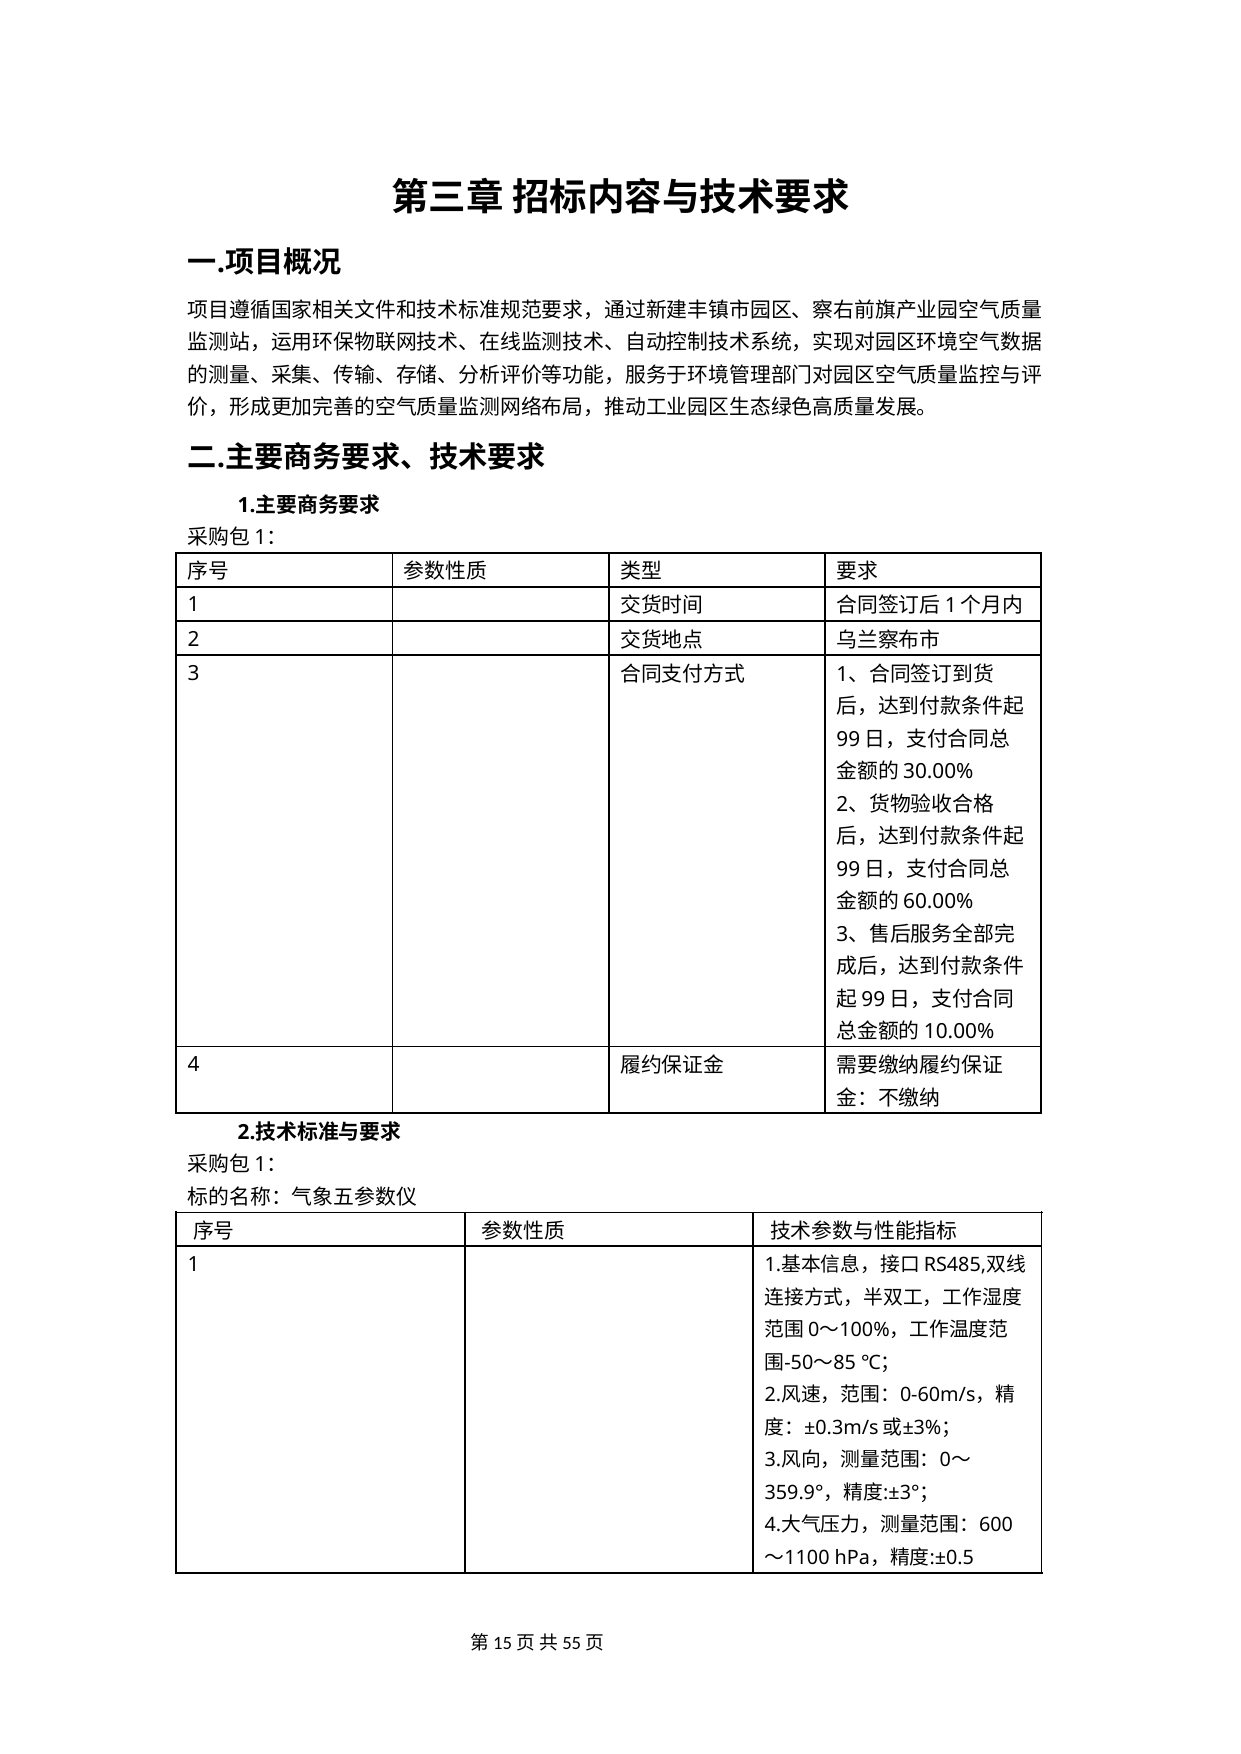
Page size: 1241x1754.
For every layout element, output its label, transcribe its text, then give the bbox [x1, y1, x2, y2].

table_cell [466, 1247, 752, 1572]
table_cell 4 [177, 1047, 392, 1112]
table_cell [754, 1247, 1041, 1572]
table_cell 交货时间 [610, 588, 824, 620]
table_header 要求 [826, 554, 1040, 586]
table_header 参数性质 [393, 554, 608, 586]
table_cell 交货地点 [610, 622, 824, 654]
table_cell 1、合同签订到货后，达到付款条件起99日，支付合同总金额的30.00% 2、货物验收合格后，达到付款条件起99日，支付合同总金额的60.00% 3、售后服务全部完成后，达到付款条件起99日，支付合同总金额的10.00% [826, 656, 1040, 1046]
text 标的名称：气象五参数仪 [187, 1179, 1053, 1211]
text 采购包1： [187, 519, 1053, 552]
table_header 类型 [610, 554, 824, 586]
text 第三章 招标内容与技术要求 [187, 162, 1053, 227]
table_cell [393, 1047, 608, 1112]
table_cell 合同支付方式 [610, 656, 824, 1046]
table_cell [393, 656, 608, 1046]
table_cell 乌兰察布市 [826, 622, 1040, 654]
text 二.主要商务要求、技术要求 [187, 422, 1053, 487]
text 项目遵循国家相关文件和技术标准规范要求，通过新建丰镇市园区、察右前旗产业园空气质量监测站，运用环保物联网技术、在线监测技术、自动控制技术系统，实现对园区环境空气数据的测量、采集、传输、存储、分析评价等功能，服务于环境管理部门对园区空气质量监控与评价，形成更加完善的空气质量监测网络布局，推动工业园区生态绿色高质量发展。 [187, 292, 1053, 422]
table_header 序号 [177, 1213, 464, 1245]
table_cell 需要缴纳履约保证金：不缴纳 [826, 1047, 1040, 1112]
table_cell 3 [177, 656, 392, 1046]
table_cell [393, 588, 608, 620]
text 2.技术标准与要求 [187, 1114, 1053, 1146]
table_header 参数性质 [466, 1213, 752, 1245]
text 采购包1： [187, 1146, 1053, 1179]
table_cell 1 [177, 1247, 464, 1572]
text 1.主要商务要求 [187, 487, 1053, 519]
table_header 序号 [177, 554, 392, 586]
table_cell 合同签订后1个月内 [826, 588, 1040, 620]
table_cell 2 [177, 622, 392, 654]
table_header 技术参数与性能指标 [754, 1213, 1041, 1245]
table_cell 1 [177, 588, 392, 620]
table_cell 履约保证金 [610, 1047, 824, 1112]
table_cell [393, 622, 608, 654]
text 一.项目概况 [187, 227, 1053, 292]
